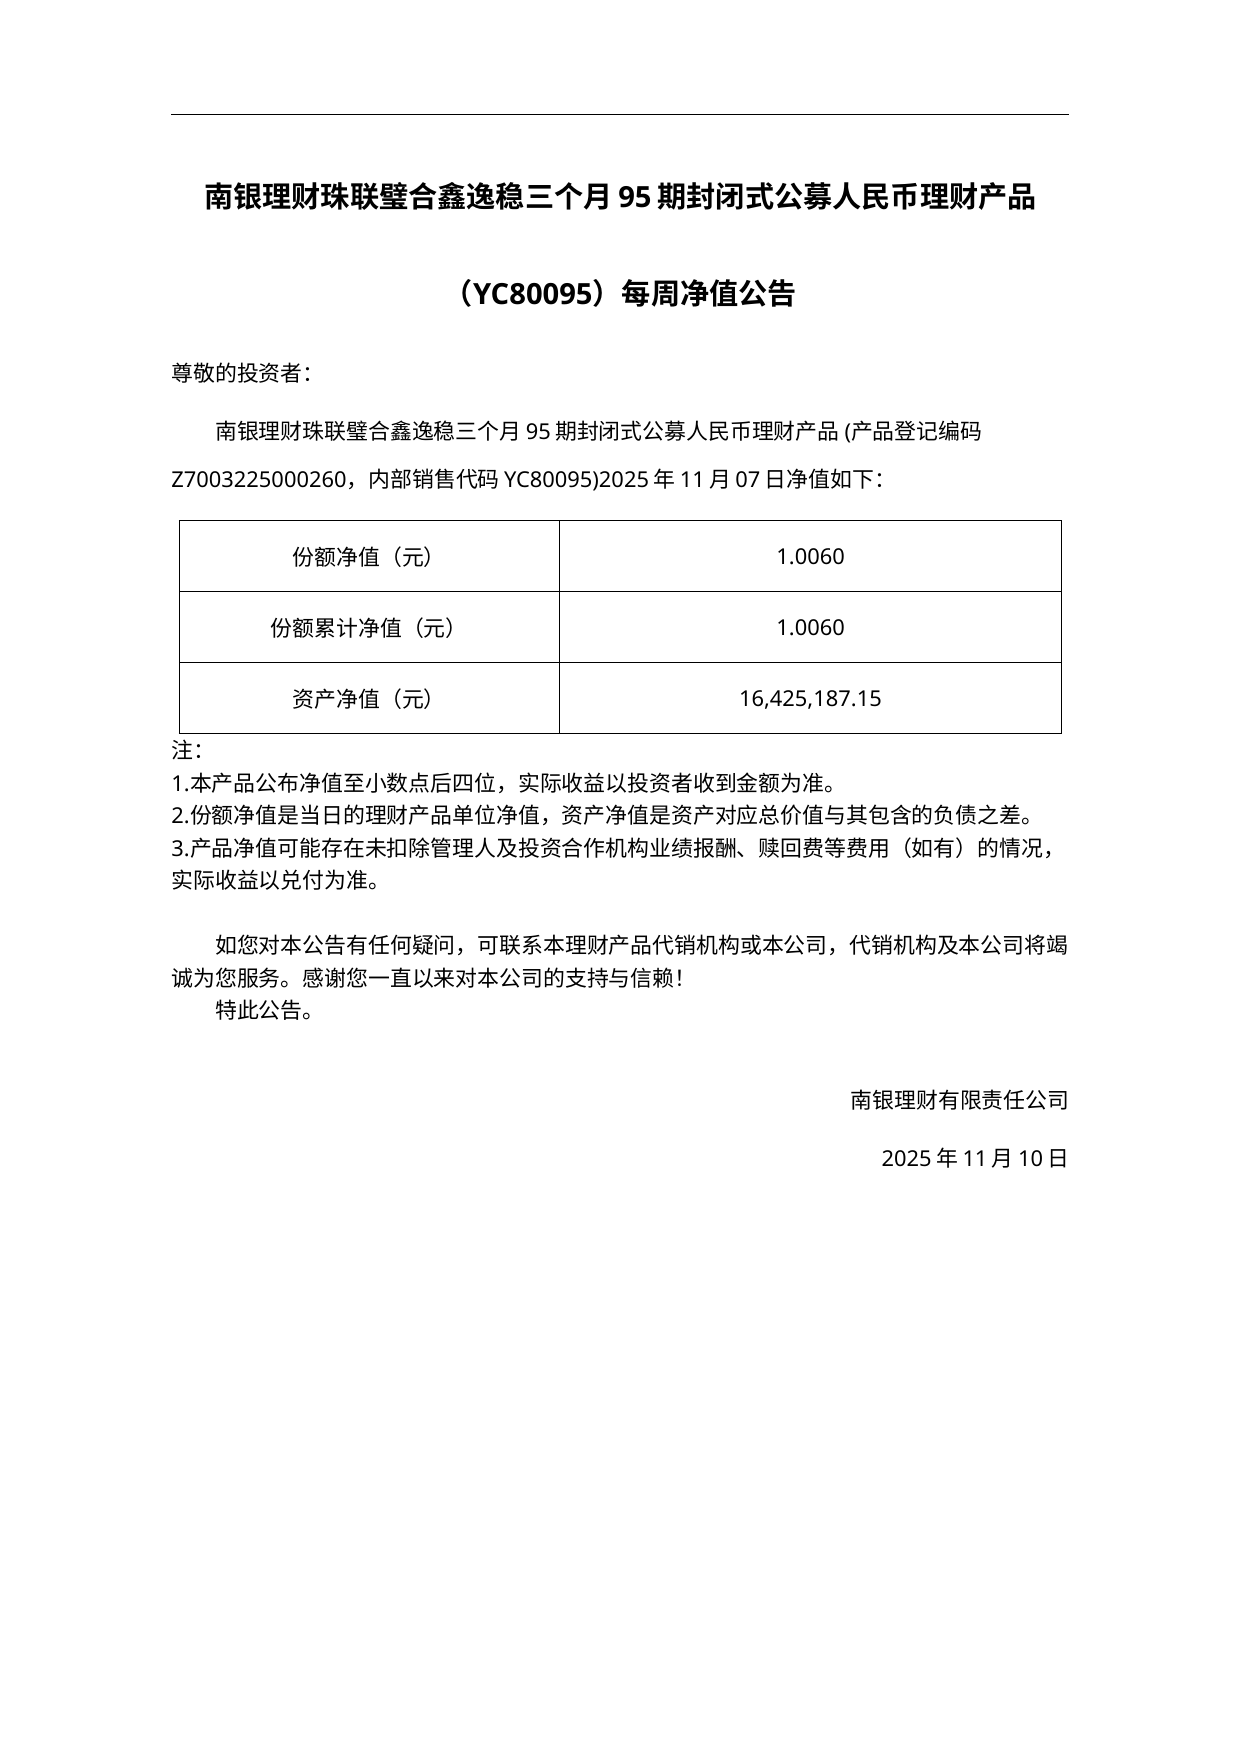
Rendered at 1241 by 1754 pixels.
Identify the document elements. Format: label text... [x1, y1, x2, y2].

text 注： [171, 733, 1069, 765]
table_cell 份额累计净值（元） [180, 592, 559, 662]
table_header 1.0060 [560, 521, 1061, 591]
text 南银理财珠联璧合鑫逸稳三个月95期封闭式公募人民币理财产品（YC80095）每周净值公告 [171, 162, 1069, 324]
text 2.份额净值是当日的理财产品单位净值，资产净值是资产对应总价值与其包含的负债之差。 [171, 798, 1069, 830]
text 1.本产品公布净值至小数点后四位，实际收益以投资者收到金额为准。 [171, 765, 1069, 798]
table_cell 资产净值（元） [180, 663, 559, 733]
text 如您对本公告有任何疑问，可联系本理财产品代销机构或本公司，代销机构及本公司将竭诚为您服务。感谢您一直以来对本公司的支持与信赖！ [171, 928, 1069, 993]
text 尊敬的投资者： [171, 355, 1069, 388]
text 南银理财珠联璧合鑫逸稳三个月95期封闭式公募人民币理财产品 (产品登记编码Z7003225000260，内部销售代码YC80095)2025年11月07日净值如下： [171, 413, 1069, 494]
table_cell 1.0060 [560, 592, 1061, 662]
text 特此公告。 [171, 993, 1069, 1025]
text 南银理财有限责任公司 [171, 1082, 1069, 1115]
table_header 份额净值（元） [180, 521, 559, 591]
text 3.产品净值可能存在未扣除管理人及投资合作机构业绩报酬、赎回费等费用（如有）的情况，实际收益以兑付为准。 [171, 830, 1069, 895]
table_cell 16,425,187.15 [560, 663, 1061, 733]
text 2025年11月10日 [171, 1140, 1069, 1173]
